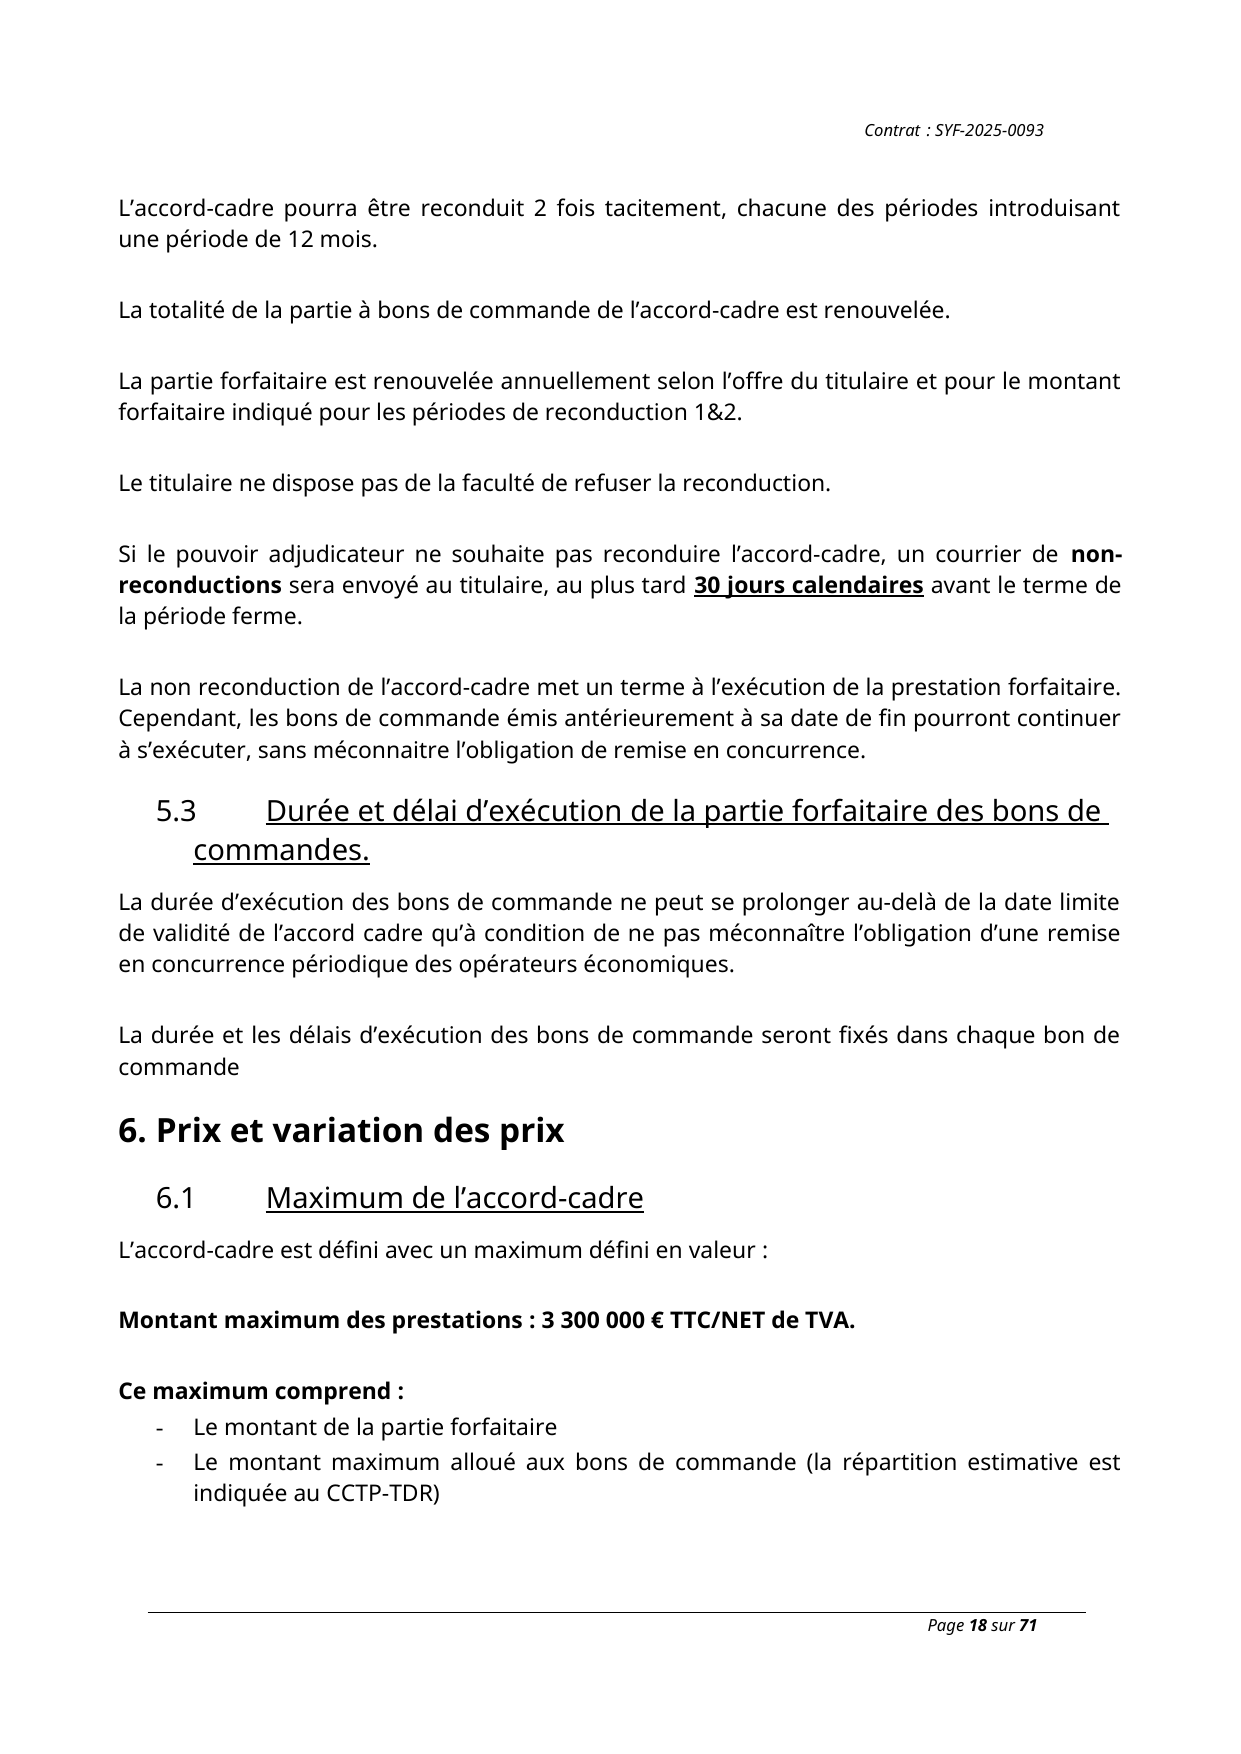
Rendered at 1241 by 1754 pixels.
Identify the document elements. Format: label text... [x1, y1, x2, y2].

text Durée et délai d’exécution de la partie forfaitaire des bons de commandes. [156, 790, 1122, 869]
text La partie forfaitaire est renouvelée annuellement selon l’offre du titulaire et pour le montant forfaitaire indiqué pour les périodes de reconduction 1&2. [118, 365, 1122, 427]
text Ce maximum comprend : [118, 1375, 1122, 1406]
text Si le pouvoir adjudicateur ne souhaite pas reconduire l’accord-cadre, un courrier de non-reconductions sera envoyé au titulaire, au plus tard 30 jours calendaires avant le terme de la période ferme. [118, 538, 1122, 632]
text Le titulaire ne dispose pas de la faculté de refuser la reconduction. [118, 467, 1122, 498]
text La non reconduction de l’accord-cadre met un terme à l’exécution de la prestation forfaitaire. Cependant, les bons de commande émis antérieurement à sa date de fin pourront continuer à s’exécuter, sans méconnaitre l’obligation de remise en concurrence. [118, 671, 1122, 765]
text La totalité de la partie à bons de commande de l’accord-cadre est renouvelée. [118, 294, 1122, 325]
text Prix et variation des prix [118, 1107, 1122, 1152]
text La durée d’exécution des bons de commande ne peut se prolonger au-delà de la date limite de validité de l’accord cadre qu’à condition de ne pas méconnaître l’obligation d’une remise en concurrence périodique des opérateurs économiques. [118, 886, 1122, 980]
text L’accord-cadre pourra être reconduit 2 fois tacitement, chacune des périodes introduisant une période de 12 mois. [118, 192, 1122, 254]
text Le montant maximum alloué aux bons de commande (la répartition estimative est indiquée au CCTP-TDR) [156, 1446, 1122, 1508]
text Montant maximum des prestations : 3 300 000 € TTC/NET de TVA. [118, 1304, 1122, 1336]
text Le montant de la partie forfaitaire [156, 1411, 1122, 1442]
text La durée et les délais d’exécution des bons de commande seront fixés dans chaque bon de commande [118, 1019, 1122, 1082]
text L’accord-cadre est défini avec un maximum défini en valeur : [118, 1233, 1122, 1265]
text Maximum de l’accord-cadre [156, 1177, 1122, 1217]
